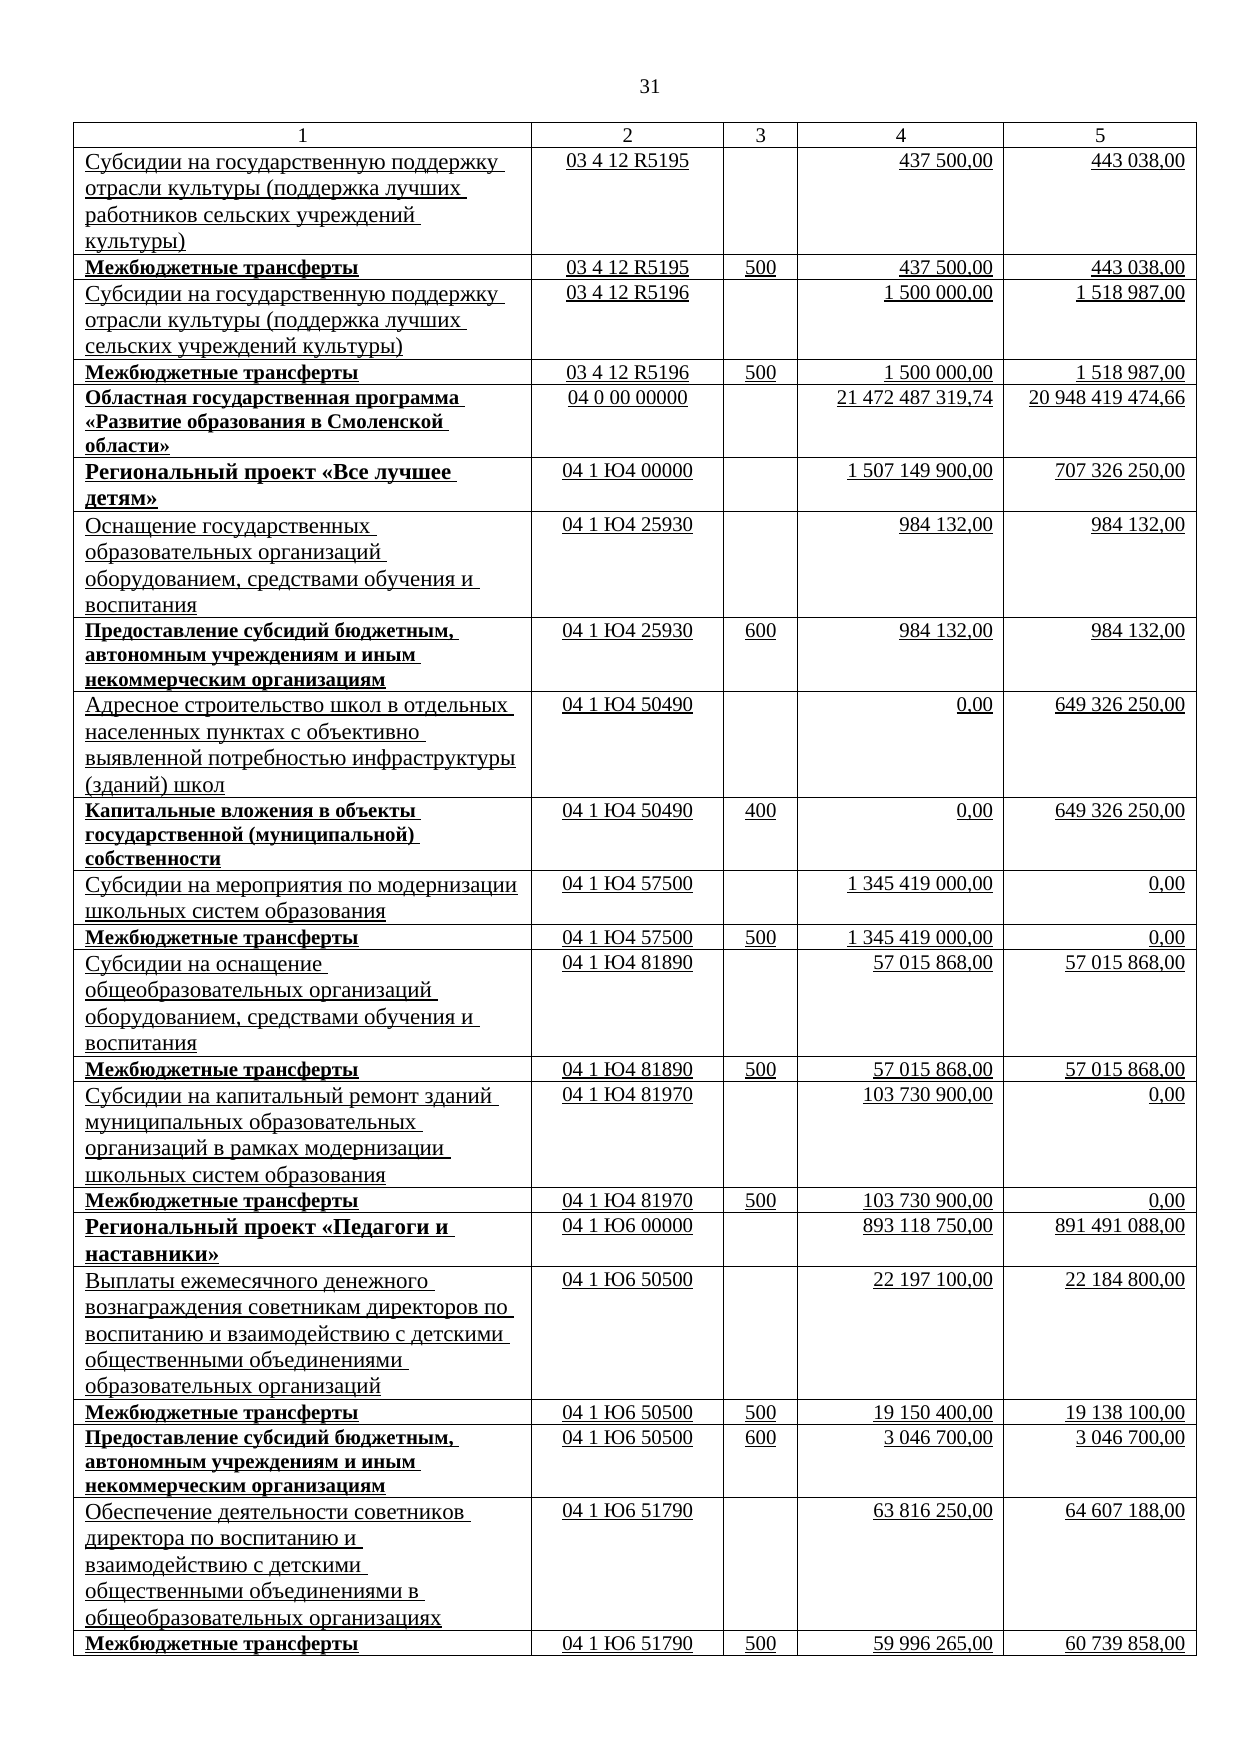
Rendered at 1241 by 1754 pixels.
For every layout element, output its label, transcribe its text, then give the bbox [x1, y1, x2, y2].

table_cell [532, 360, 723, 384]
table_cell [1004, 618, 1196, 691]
table_header 1 [74, 123, 531, 147]
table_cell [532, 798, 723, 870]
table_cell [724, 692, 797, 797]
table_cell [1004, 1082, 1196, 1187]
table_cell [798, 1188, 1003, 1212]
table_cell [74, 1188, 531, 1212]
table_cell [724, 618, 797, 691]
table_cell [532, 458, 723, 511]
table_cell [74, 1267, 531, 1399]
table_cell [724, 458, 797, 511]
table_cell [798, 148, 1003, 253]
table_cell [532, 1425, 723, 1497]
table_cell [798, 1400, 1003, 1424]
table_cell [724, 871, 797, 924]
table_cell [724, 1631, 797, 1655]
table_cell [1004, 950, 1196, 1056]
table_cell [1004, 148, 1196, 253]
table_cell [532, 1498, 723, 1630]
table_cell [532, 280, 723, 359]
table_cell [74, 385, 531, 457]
table_header 2 [532, 123, 723, 147]
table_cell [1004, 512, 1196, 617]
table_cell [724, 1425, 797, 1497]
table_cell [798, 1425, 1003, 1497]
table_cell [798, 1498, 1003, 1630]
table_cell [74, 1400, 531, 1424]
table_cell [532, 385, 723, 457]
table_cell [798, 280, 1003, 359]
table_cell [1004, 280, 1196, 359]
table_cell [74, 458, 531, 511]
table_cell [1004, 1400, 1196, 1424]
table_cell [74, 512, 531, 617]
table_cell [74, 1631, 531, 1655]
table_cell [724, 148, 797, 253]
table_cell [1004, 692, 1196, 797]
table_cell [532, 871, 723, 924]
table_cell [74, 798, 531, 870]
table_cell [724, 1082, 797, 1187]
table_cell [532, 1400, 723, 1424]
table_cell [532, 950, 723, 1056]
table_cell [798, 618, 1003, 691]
table_header 5 [1004, 123, 1196, 147]
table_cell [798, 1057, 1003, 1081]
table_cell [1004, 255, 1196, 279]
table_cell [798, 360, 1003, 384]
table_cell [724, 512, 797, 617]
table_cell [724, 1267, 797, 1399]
table_header 4 [798, 123, 1003, 147]
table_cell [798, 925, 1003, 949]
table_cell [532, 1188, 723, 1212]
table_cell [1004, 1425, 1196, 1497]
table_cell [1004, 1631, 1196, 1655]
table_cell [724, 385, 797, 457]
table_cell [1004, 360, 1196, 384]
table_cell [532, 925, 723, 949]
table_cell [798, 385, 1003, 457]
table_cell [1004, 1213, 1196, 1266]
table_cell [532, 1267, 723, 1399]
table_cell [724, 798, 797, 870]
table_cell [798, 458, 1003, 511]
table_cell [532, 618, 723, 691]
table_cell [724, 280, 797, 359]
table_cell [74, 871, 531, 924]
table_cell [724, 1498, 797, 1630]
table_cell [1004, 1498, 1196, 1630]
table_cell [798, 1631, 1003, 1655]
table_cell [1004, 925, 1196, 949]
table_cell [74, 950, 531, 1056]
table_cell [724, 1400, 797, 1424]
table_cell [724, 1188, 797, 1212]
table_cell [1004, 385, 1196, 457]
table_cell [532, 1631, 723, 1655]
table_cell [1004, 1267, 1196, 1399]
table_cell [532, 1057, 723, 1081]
table_header 3 [724, 123, 797, 147]
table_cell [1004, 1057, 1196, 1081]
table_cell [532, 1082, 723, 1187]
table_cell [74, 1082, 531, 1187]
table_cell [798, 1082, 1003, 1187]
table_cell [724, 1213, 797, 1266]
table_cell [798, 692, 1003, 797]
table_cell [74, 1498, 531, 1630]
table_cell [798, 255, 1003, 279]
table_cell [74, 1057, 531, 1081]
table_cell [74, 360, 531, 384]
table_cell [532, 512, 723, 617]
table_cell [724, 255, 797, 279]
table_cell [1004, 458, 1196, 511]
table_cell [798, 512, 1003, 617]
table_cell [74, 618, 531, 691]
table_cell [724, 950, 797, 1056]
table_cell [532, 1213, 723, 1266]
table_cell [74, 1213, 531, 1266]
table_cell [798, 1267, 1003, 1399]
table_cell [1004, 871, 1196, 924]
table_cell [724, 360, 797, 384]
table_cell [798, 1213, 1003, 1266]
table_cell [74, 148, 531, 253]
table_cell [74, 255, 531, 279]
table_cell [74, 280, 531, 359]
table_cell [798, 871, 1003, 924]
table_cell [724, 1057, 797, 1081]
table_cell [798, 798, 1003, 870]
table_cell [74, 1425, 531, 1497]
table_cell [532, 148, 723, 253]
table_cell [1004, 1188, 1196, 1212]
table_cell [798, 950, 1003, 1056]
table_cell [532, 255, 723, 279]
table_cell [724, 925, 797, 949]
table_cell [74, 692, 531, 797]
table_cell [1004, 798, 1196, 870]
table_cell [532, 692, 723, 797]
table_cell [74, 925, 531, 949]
